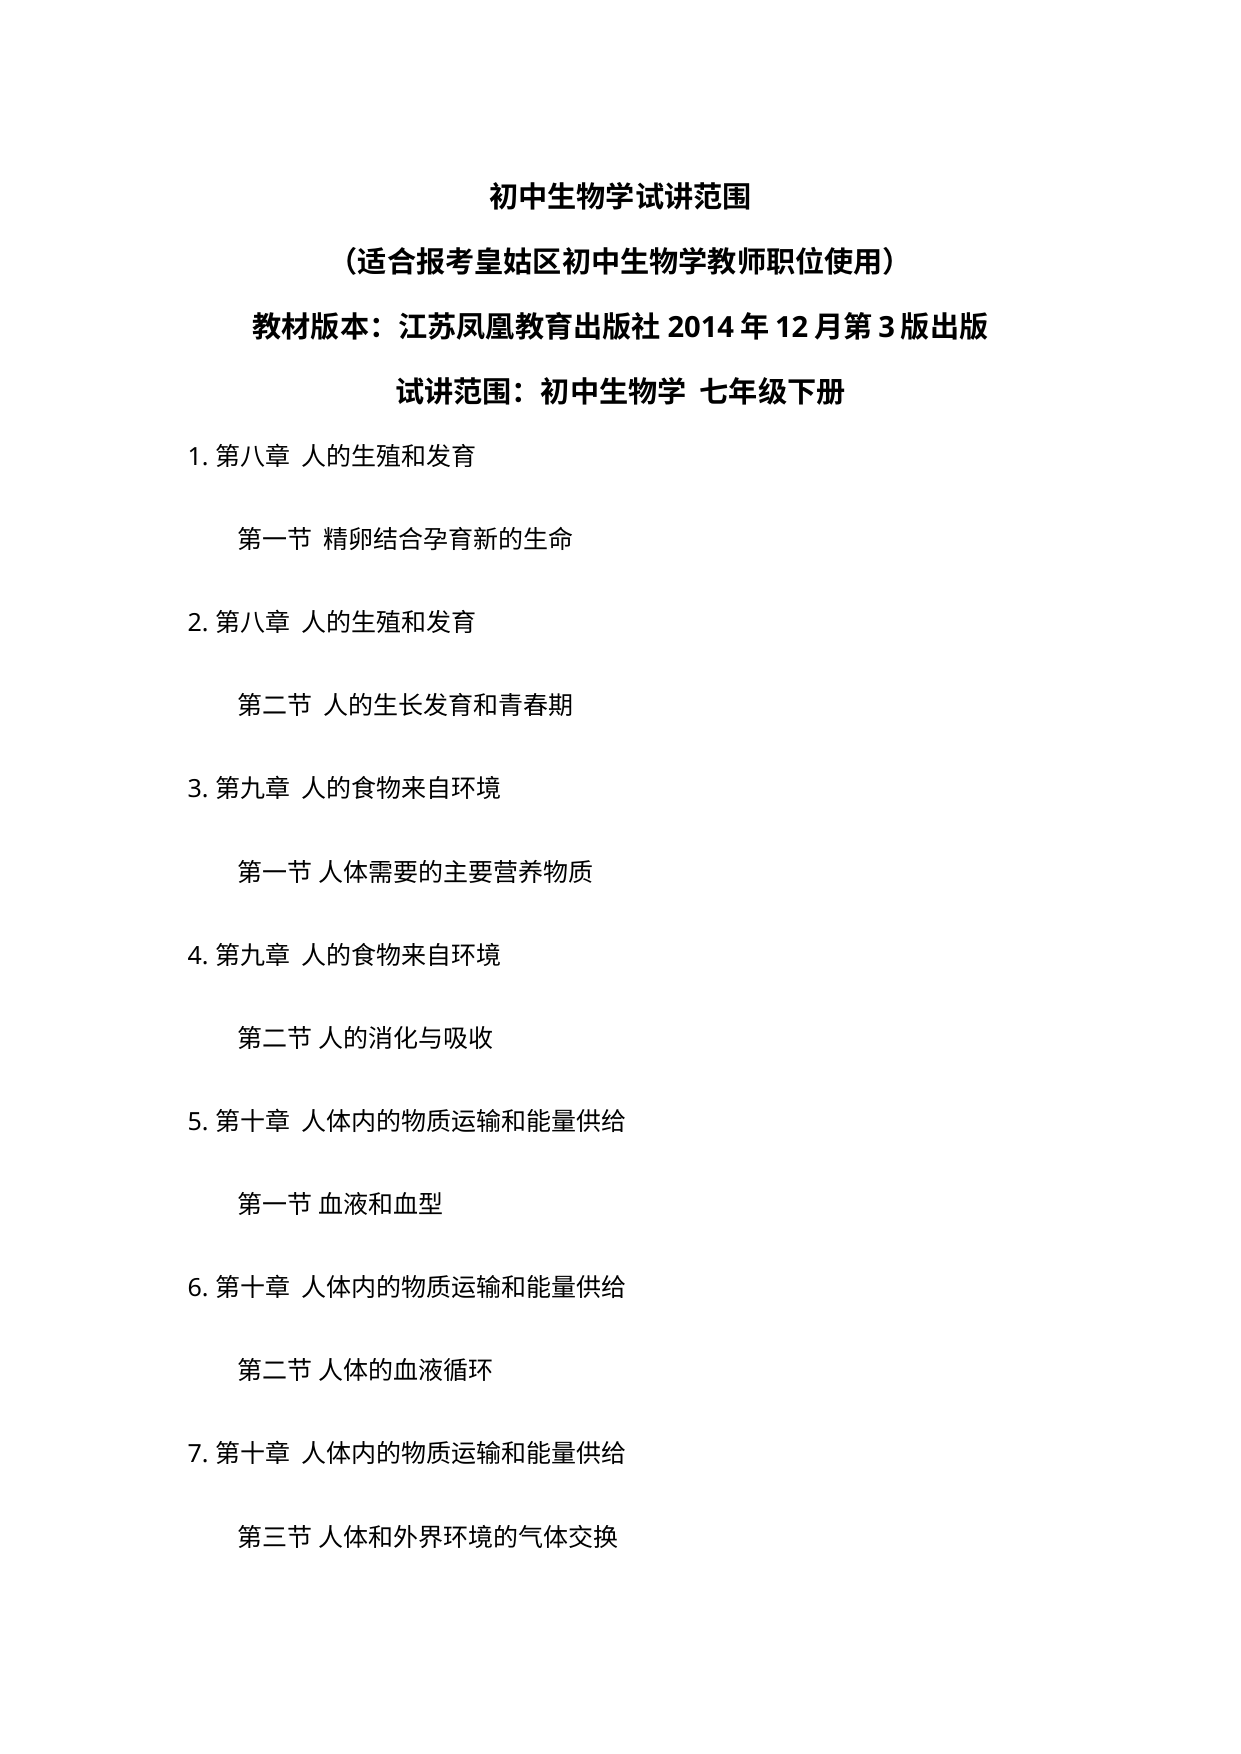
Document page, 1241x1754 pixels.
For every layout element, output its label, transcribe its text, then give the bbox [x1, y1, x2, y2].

text 试讲范围：初中生物学 七年级下册 [187, 357, 1053, 422]
text 第三节 人体和外界环境的气体交换 [187, 1503, 1053, 1568]
text 2. 第八章 人的生殖和发育 [187, 588, 1053, 653]
text 初中生物学试讲范围 [187, 162, 1053, 227]
text 4. 第九章 人的食物来自环境 [187, 921, 1053, 986]
text 第二节 人的生长发育和青春期 [187, 671, 1053, 736]
text 6. 第十章 人体内的物质运输和能量供给 [187, 1253, 1053, 1318]
text （适合报考皇姑区初中生物学教师职位使用） [187, 227, 1053, 292]
text 第一节 血液和血型 [187, 1170, 1053, 1235]
text 第一节 人体需要的主要营养物质 [187, 838, 1053, 903]
text 7. 第十章 人体内的物质运输和能量供给 [187, 1419, 1053, 1484]
text 第一节 精卵结合孕育新的生命 [187, 505, 1053, 570]
text 第二节 人体的血液循环 [187, 1336, 1053, 1401]
text 5. 第十章 人体内的物质运输和能量供给 [187, 1087, 1053, 1152]
text 1. 第八章 人的生殖和发育 [187, 422, 1053, 487]
text 第二节 人的消化与吸收 [187, 1004, 1053, 1069]
text 教材版本：江苏凤凰教育出版社 2014年12月第3版出版 [187, 292, 1053, 357]
text 3. 第九章 人的食物来自环境 [187, 754, 1053, 819]
